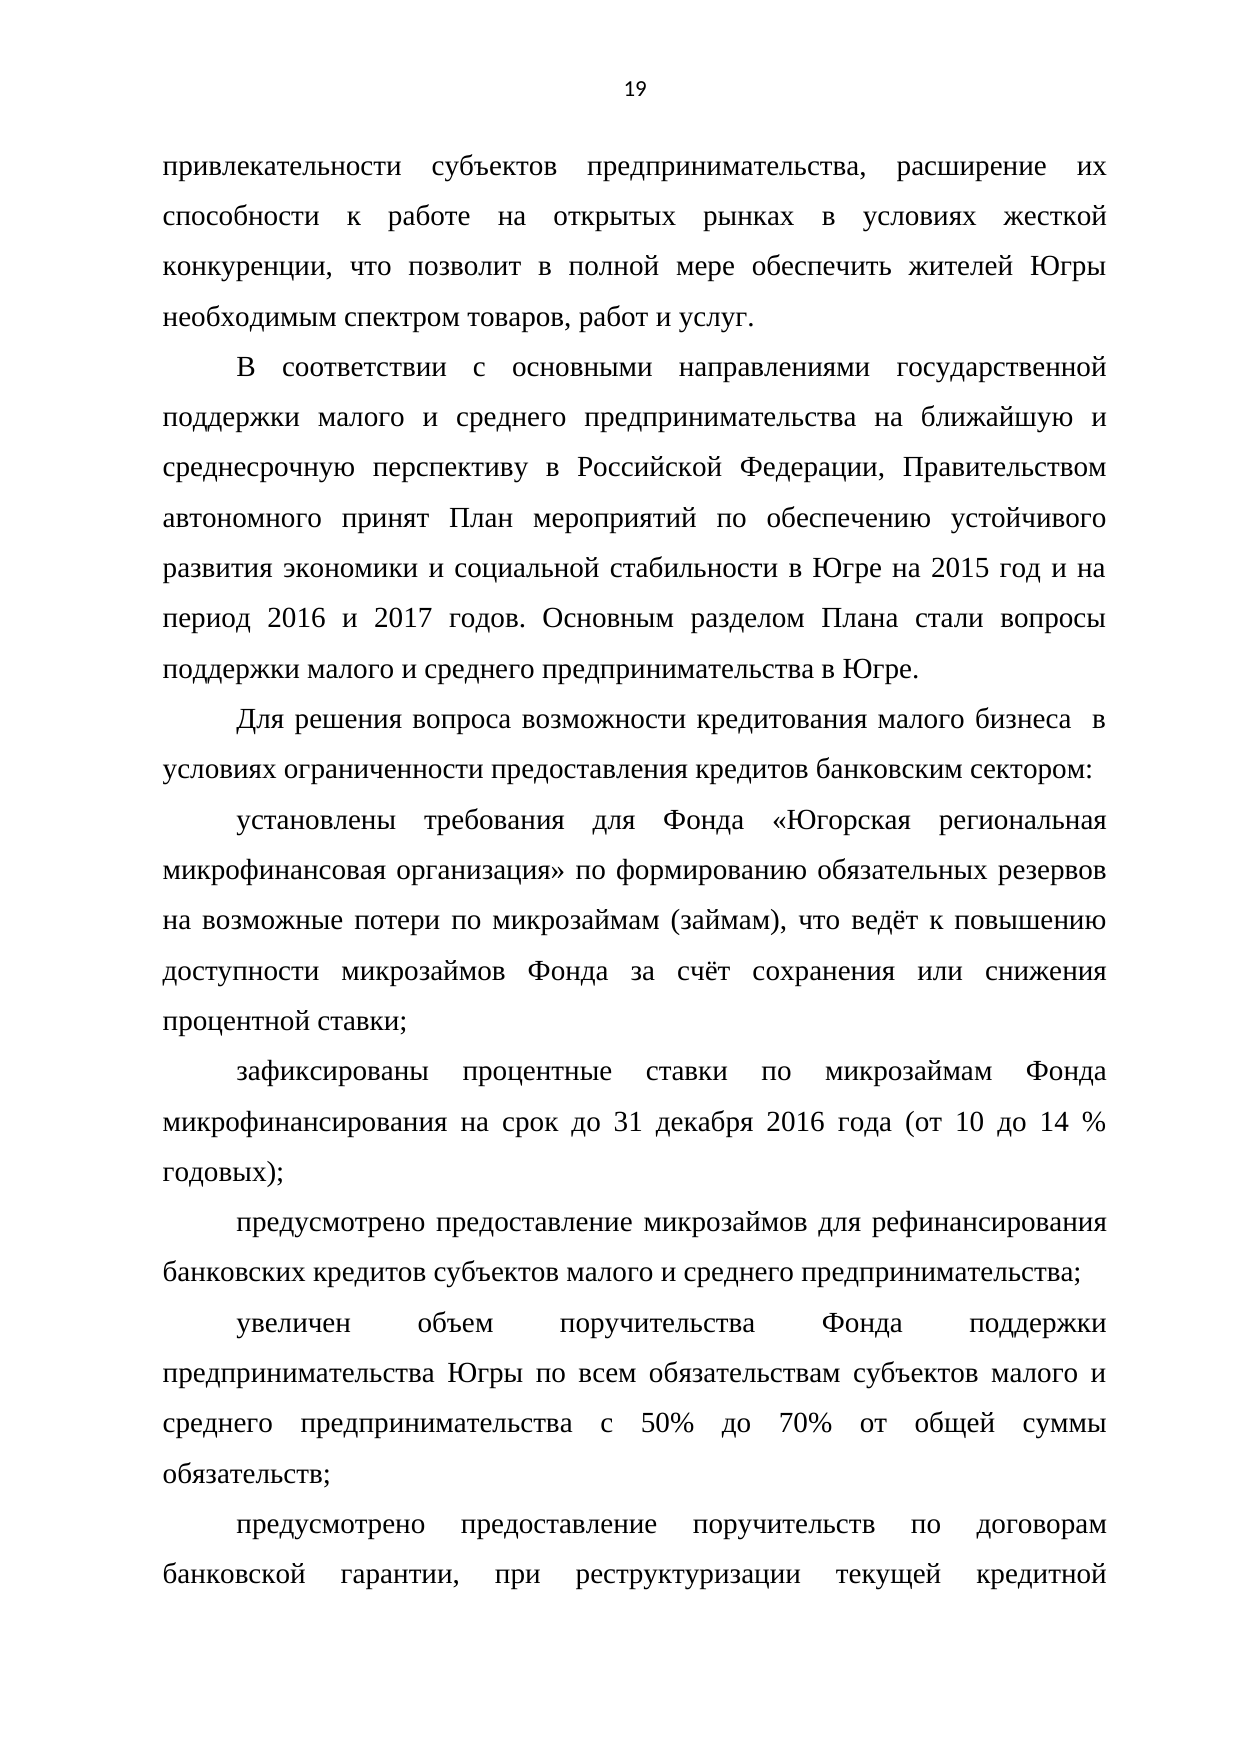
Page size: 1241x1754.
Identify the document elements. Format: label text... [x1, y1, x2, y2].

text увеличен объем поручительства Фонда поддержки предпринимательства Югры по всем обязательствам субъектов малого и среднего предпринимательства с 50% до 70% от общей суммы обязательств; [162, 1305, 1107, 1489]
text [162, 148, 1107, 332]
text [162, 1506, 1107, 1590]
text В соответствии с основными направлениями государственной поддержки малого и среднего предпринимательства на ближайшую и среднесрочную перспективу в Российской Федерации, Правительством автономного принят План мероприятий по обеспечению устойчивого развития экономики и социальной стабильности в Югре на 2015 год и на период 2016 и 2017 годов. Основным разделом Плана стали вопросы поддержки малого и среднего предпринимательства в Югре. [162, 349, 1107, 684]
text зафиксированы процентные ставки по микрозаймам Фонда микрофинансирования на срок до 31 декабря 2016 года (от 10 до 14 % годовых); [162, 1053, 1107, 1187]
text установлены требования для Фонда «Югорская региональная микрофинансовая организация» по формированию обязательных резервов на возможные потери по микрозаймам (займам), что ведёт к повышению доступности микрозаймов Фонда за счёт сохранения или снижения процентной ставки; [162, 802, 1107, 1037]
text Для решения вопроса возможности кредитования малого бизнеса в условиях ограниченности предоставления кредитов банковским сектором: [162, 701, 1107, 785]
text предусмотрено предоставление микрозаймов для рефинансирования банковских кредитов субъектов малого и среднего предпринимательства; [162, 1204, 1107, 1288]
